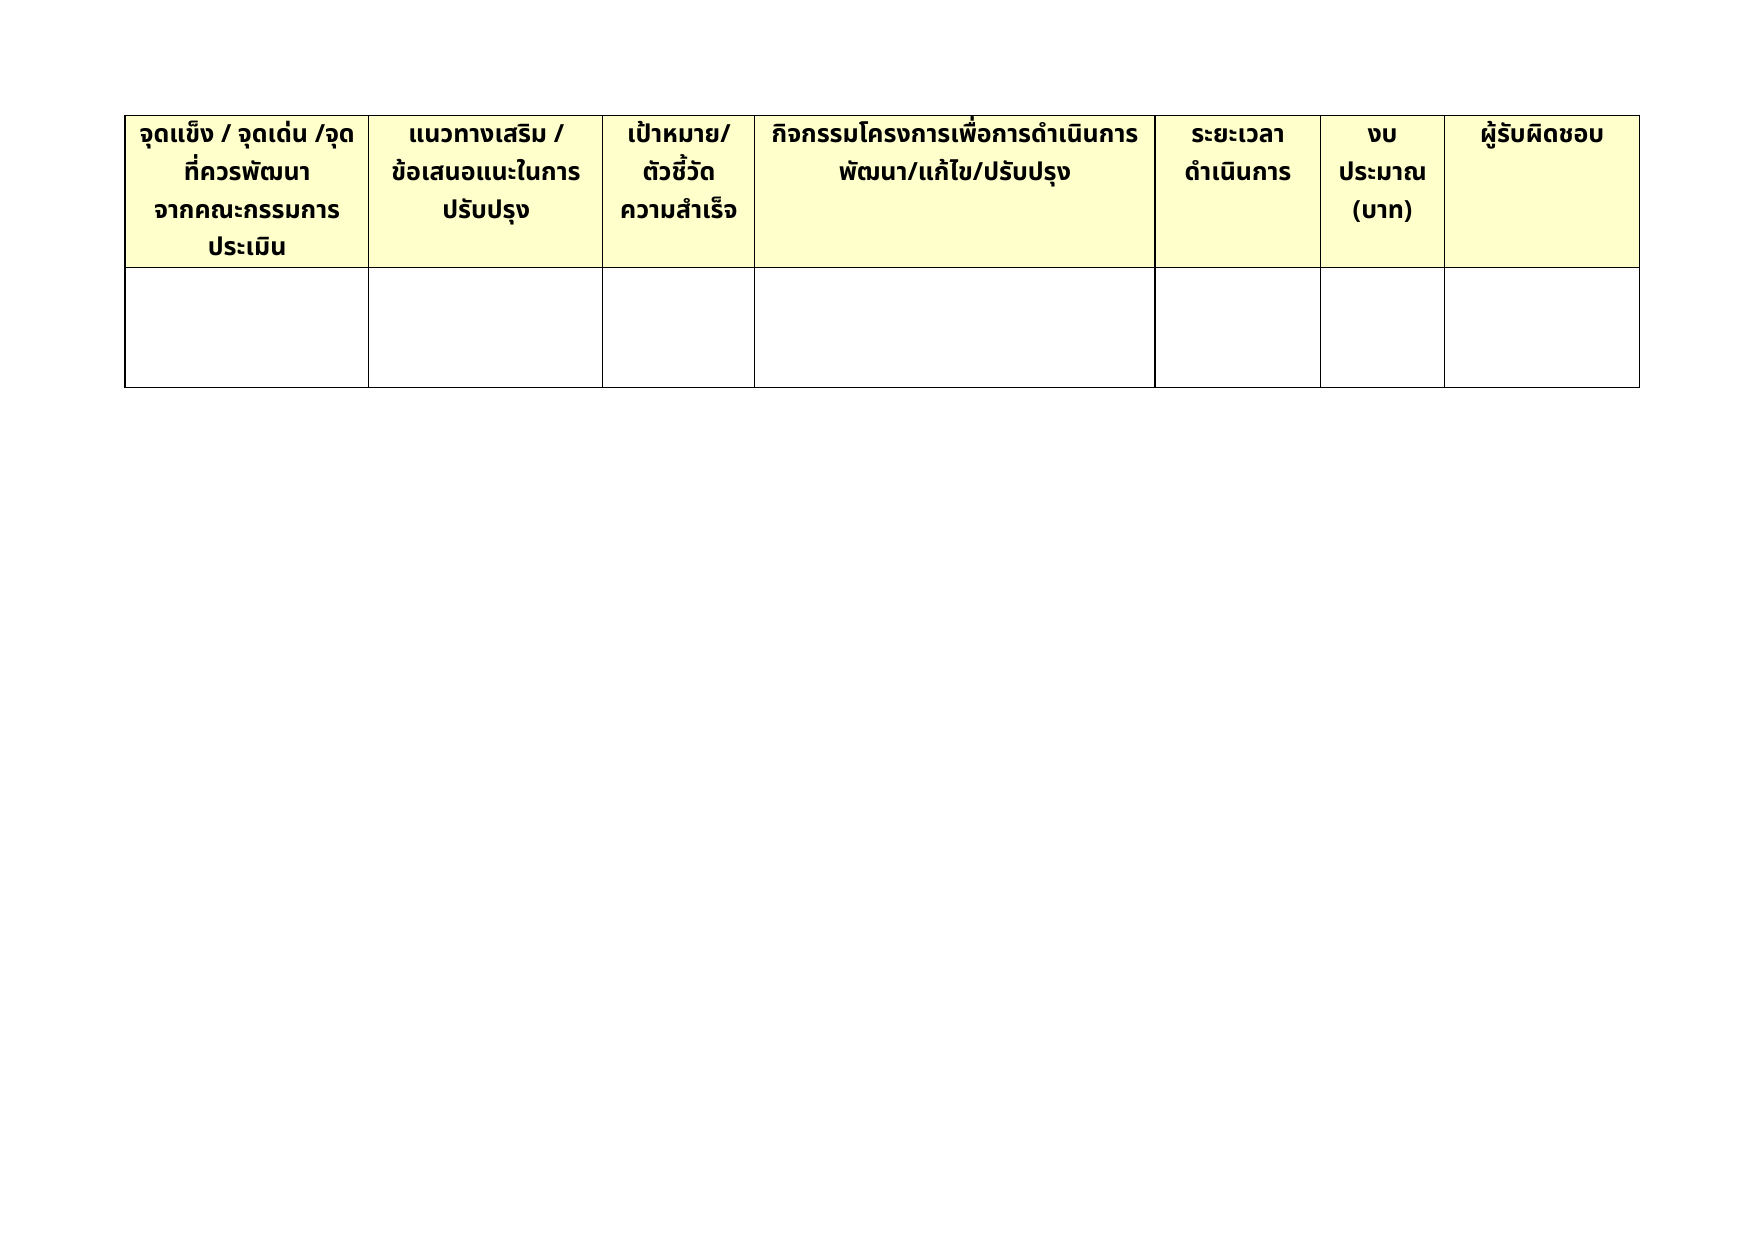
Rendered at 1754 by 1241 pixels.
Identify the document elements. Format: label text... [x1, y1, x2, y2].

table_header งบประมาณ (บาท) [1321, 116, 1444, 267]
table_header แนวทางเสริม / ข้อเสนอแนะในการปรับปรุง [369, 116, 602, 267]
table_cell [1445, 268, 1639, 387]
table_cell [1156, 268, 1320, 387]
table_cell [1321, 268, 1444, 387]
table_cell [603, 268, 754, 387]
table_header จุดแข็ง / จุดเด่น /จุดที่ควรพัฒนา จากคณะกรรมการประเมิน [126, 116, 368, 267]
table_cell [755, 268, 1154, 387]
table_header ผู้รับผิดชอบ [1445, 116, 1639, 267]
table_header กิจกรรมโครงการเพื่อการดำเนินการ พัฒนา/แก้ไข/ปรับปรุง [755, 116, 1154, 267]
table_header ระยะเวลาดำเนินการ [1156, 116, 1320, 267]
table_header เป้าหมาย/ ตัวชี้วัดความสำเร็จ [603, 116, 754, 267]
table_cell [369, 268, 602, 387]
table_cell [126, 268, 368, 387]
